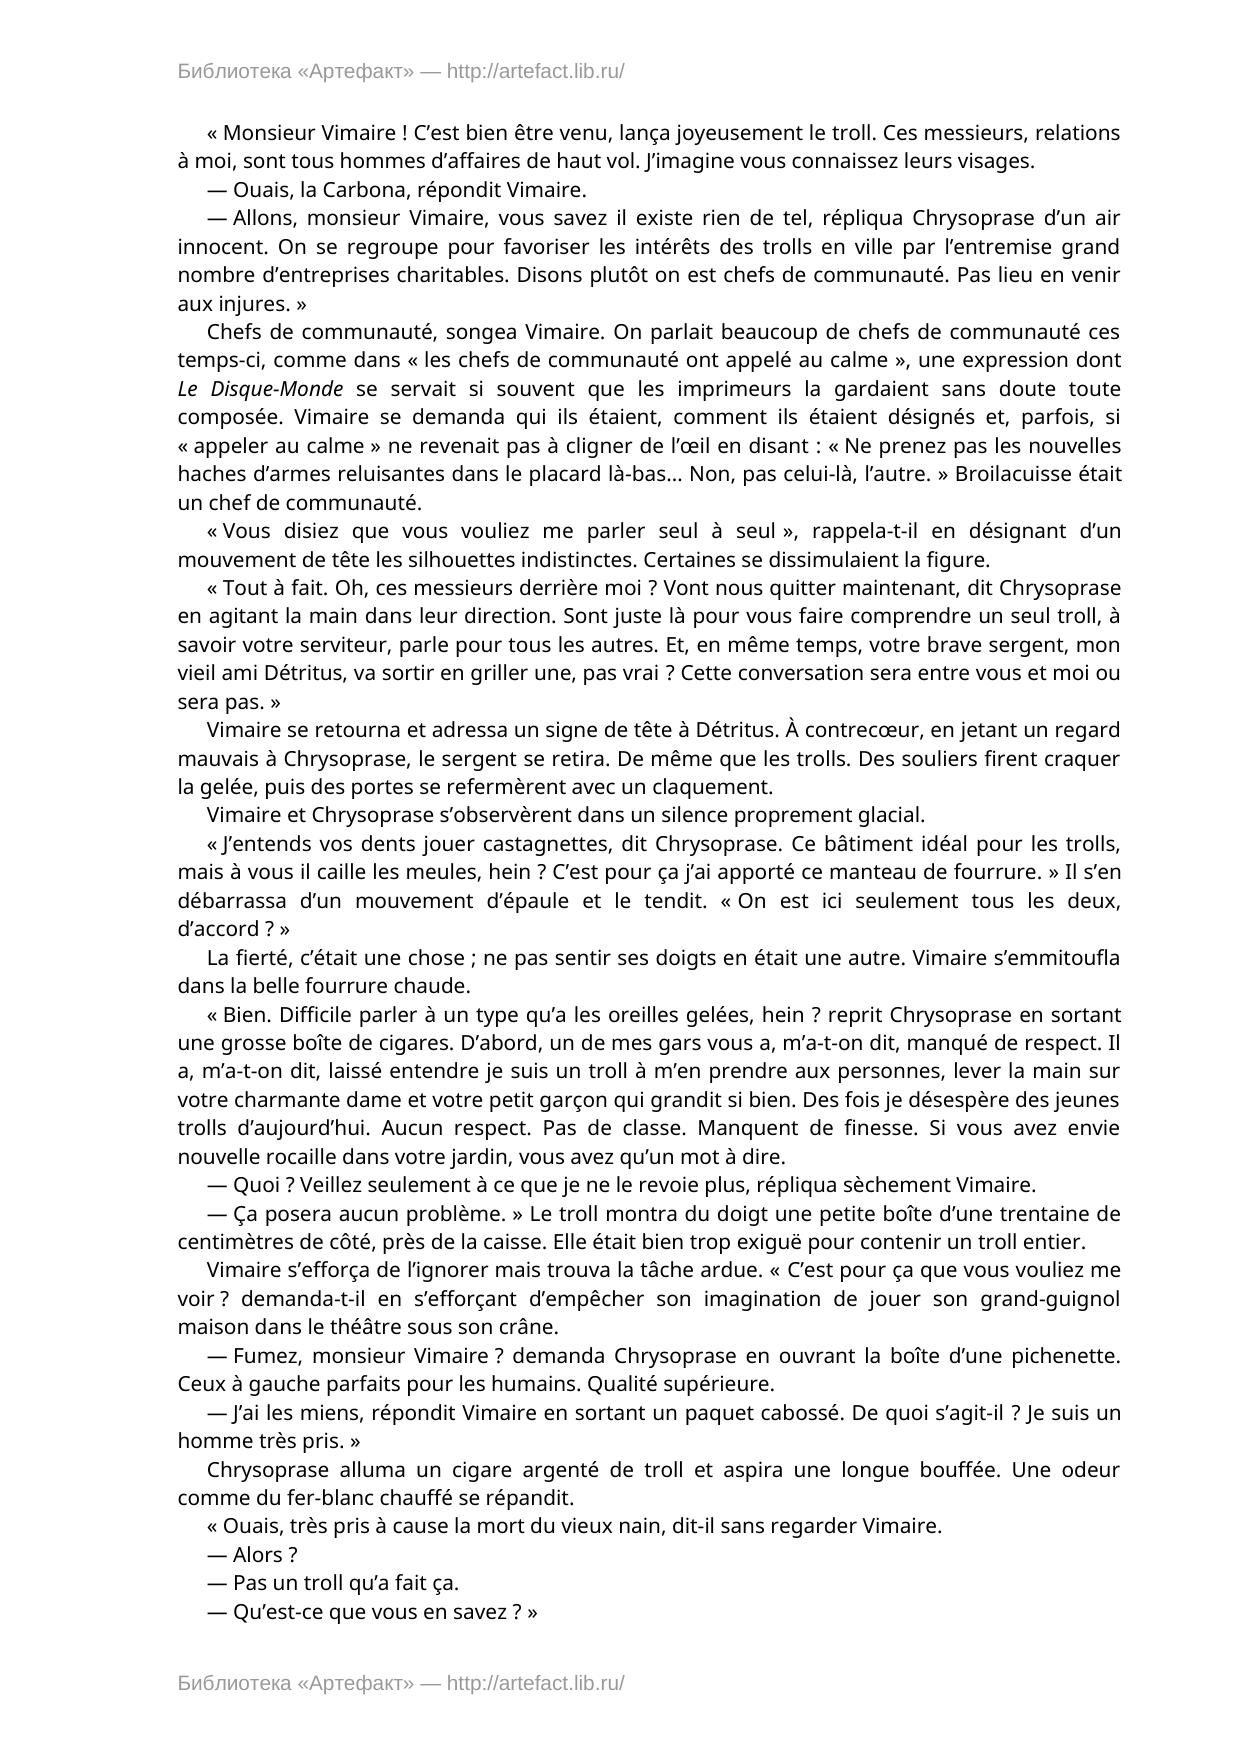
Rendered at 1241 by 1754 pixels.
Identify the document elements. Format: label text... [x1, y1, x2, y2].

text « Vous disiez que vous vouliez me parler seul à seul », rappela-t-il en désignant d’un mouvement de tête les silhouettes indistinctes. Certaines se dissimulaient la figure. [177, 516, 1122, 573]
text « J’entends vos dents jouer castagnettes, dit Chrysoprase. Ce bâtiment idéal pour les trolls, mais à vous il caille les meules, hein ? C’est pour ça j’ai apporté ce manteau de fourrure. » Il s’en débarrassa d’un mouvement d’épaule et le tendit. « On est ici seulement tous les deux, d’accord ? » [177, 829, 1122, 943]
text « Bien. Difficile parler à un type qu’a les oreilles gelées, hein ? reprit Chrysoprase en sortant une grosse boîte de cigares. D’abord, un de mes gars vous a, m’a-t-on dit, manqué de respect. Il a, m’a-t-on dit, laissé entendre je suis un troll à m’en prendre aux personnes, lever la main sur votre charmante dame et votre petit garçon qui grandit si bien. Des fois je désespère des jeunes trolls d’aujourd’hui. Aucun respect. Pas de classe. Manquent de finesse. Si vous avez envie nouvelle rocaille dans votre jardin, vous avez qu’un mot à dire. [177, 1000, 1122, 1170]
text — Qu’est-ce que vous en savez ? » [177, 1597, 1122, 1625]
text Chefs de communauté, songea Vimaire. On parlait beaucoup de chefs de communauté ces temps-ci, comme dans « les chefs de communauté ont appelé au calme », une expression dont Le Disque-Monde se servait si souvent que les imprimeurs la gardaient sans doute toute composée. Vimaire se demanda qui ils étaient, comment ils étaient désignés et, parfois, si « appeler au calme » ne revenait pas à cligner de l’œil en disant : « Ne prenez pas les nouvelles haches d’armes reluisantes dans le placard là-bas… Non, pas celui-là, l’autre. » Broilacuisse était un chef de communauté. [177, 317, 1122, 516]
text — Quoi ? Veillez seulement à ce que je ne le revoie plus, répliqua sèchement Vimaire. [177, 1170, 1122, 1199]
text Vimaire se retourna et adressa un signe de tête à Détritus. À contrecœur, en jetant un regard mauvais à Chrysoprase, le sergent se retira. De même que les trolls. Des souliers firent craquer la gelée, puis des portes se refermèrent avec un claquement. [177, 715, 1122, 801]
text — Ça posera aucun problème. » Le troll montra du doigt une petite boîte d’une trentaine de centimètres de côté, près de la caisse. Elle était bien trop exiguë pour contenir un troll entier. [177, 1199, 1122, 1256]
text Vimaire s’efforça de l’ignorer mais trouva la tâche ardue. « C’est pour ça que vous vouliez me voir ? demanda-t-il en s’efforçant d’empêcher son imagination de jouer son grand-guignol maison dans le théâtre sous son crâne. [177, 1256, 1122, 1341]
text Vimaire et Chrysoprase s’observèrent dans un silence proprement glacial. [177, 801, 1122, 829]
text Chrysoprase alluma un cigare argenté de troll et aspira une longue bouffée. Une odeur comme du fer-blanc chauffé se répandit. [177, 1455, 1122, 1512]
text La fierté, c’était une chose ; ne pas sentir ses doigts en était une autre. Vimaire s’emmitoufla dans la belle fourrure chaude. [177, 943, 1122, 1000]
text « Monsieur Vimaire ! C’est bien être venu, lança joyeusement le troll. Ces messieurs, relations à moi, sont tous hommes d’affaires de haut vol. J’imagine vous connaissez leurs visages. [177, 118, 1122, 175]
text — J’ai les miens, répondit Vimaire en sortant un paquet cabossé. De quoi s’agit-il ? Je suis un homme très pris. » [177, 1398, 1122, 1455]
text — Pas un troll qu’a fait ça. [177, 1568, 1122, 1597]
text — Fumez, monsieur Vimaire ? demanda Chrysoprase en ouvrant la boîte d’une pichenette. Ceux à gauche parfaits pour les humains. Qualité supérieure. [177, 1341, 1122, 1398]
text — Alors ? [177, 1540, 1122, 1568]
text « Tout à fait. Oh, ces messieurs derrière moi ? Vont nous quitter maintenant, dit Chrysoprase en agitant la main dans leur direction. Sont juste là pour vous faire comprendre un seul troll, à savoir votre serviteur, parle pour tous les autres. Et, en même temps, votre brave sergent, mon vieil ami Détritus, va sortir en griller une, pas vrai ? Cette conversation sera entre vous et moi ou sera pas. » [177, 573, 1122, 715]
text — Allons, monsieur Vimaire, vous savez il existe rien de tel, répliqua Chrysoprase d’un air innocent. On se regroupe pour favoriser les intérêts des trolls en ville par l’entremise grand nombre d’entreprises charitables. Disons plutôt on est chefs de communauté. Pas lieu en venir aux injures. » [177, 203, 1122, 317]
text « Ouais, très pris à cause la mort du vieux nain, dit-il sans regarder Vimaire. [177, 1512, 1122, 1540]
text — Ouais, la Carbona, répondit Vimaire. [177, 175, 1122, 203]
